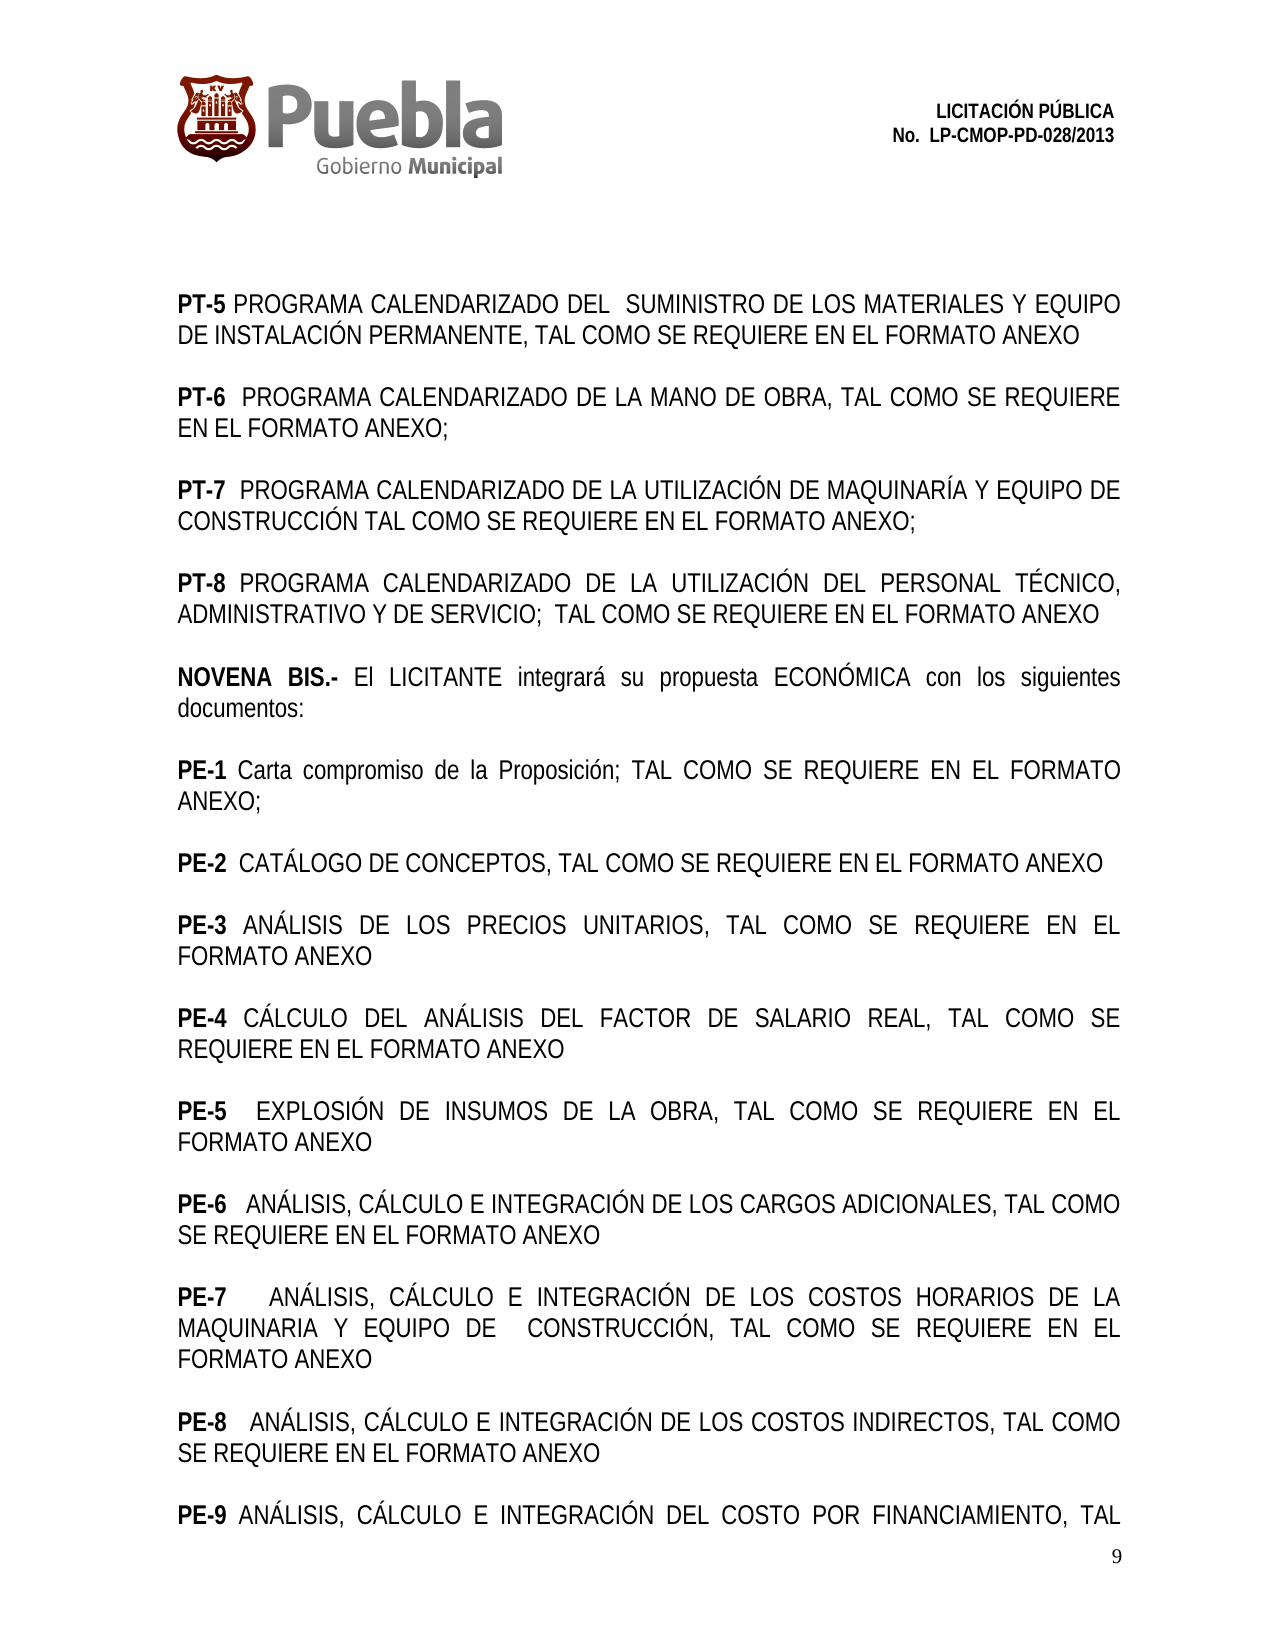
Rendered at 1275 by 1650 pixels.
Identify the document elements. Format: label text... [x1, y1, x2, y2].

text PE-6 ANÁLISIS, CÁLCULO E INTEGRACIÓN DE LOS CARGOS ADICIONALES, TAL COMO SE REQUIERE EN EL FORMATO ANEXO [177, 1188, 1122, 1251]
text PE-7 ANÁLISIS, CÁLCULO E INTEGRACIÓN DE LOS COSTOS HORARIOS DE LA MAQUINARIA Y EQUIPO DE CONSTRUCCIÓN, TAL COMO SE REQUIERE EN EL FORMATO ANEXO [177, 1282, 1122, 1375]
text PT-6 PROGRAMA CALENDARIZADO DE LA MANO DE OBRA, TAL COMO SE REQUIERE EN EL FORMATO ANEXO; [177, 381, 1122, 443]
text PE-4 CÁLCULO DEL ANÁLISIS DEL FACTOR DE SALARIO REAL, TAL COMO SE REQUIERE EN EL FORMATO ANEXO [177, 1002, 1122, 1064]
text PE-1 Carta compromiso de la Proposición; TAL COMO SE REQUIERE EN EL FORMATO ANEXO; [177, 754, 1122, 816]
picture [177, 75, 502, 178]
text PE-9 ANÁLISIS, CÁLCULO E INTEGRACIÓN DEL COSTO POR FINANCIAMIENTO, TAL COMO SE REQUIERE EN EL FORMATO ANEXO [177, 1499, 1122, 1530]
text PE-2 CATÁLOGO DE CONCEPTOS, TAL COMO SE REQUIERE EN EL FORMATO ANEXO [177, 847, 1122, 878]
text PE-5 EXPLOSIÓN DE INSUMOS DE LA OBRA, TAL COMO SE REQUIERE EN EL FORMATO ANEXO [177, 1095, 1122, 1157]
text PE-3 ANÁLISIS DE LOS PRECIOS UNITARIOS, TAL COMO SE REQUIERE EN EL FORMATO ANEXO [177, 909, 1122, 971]
text NOVENA BIS.- El LICITANTE integrará su propuesta ECONÓMICA con los siguientes documentos: [177, 661, 1122, 723]
text PT-5 PROGRAMA CALENDARIZADO DEL SUMINISTRO DE LOS MATERIALES Y EQUIPO DE INSTALACIÓN PERMANENTE, TAL COMO SE REQUIERE EN EL FORMATO ANEXO [177, 288, 1122, 350]
text PE-8 ANÁLISIS, CÁLCULO E INTEGRACIÓN DE LOS COSTOS INDIRECTOS, TAL COMO SE REQUIERE EN EL FORMATO ANEXO [177, 1406, 1122, 1468]
text PT-7 PROGRAMA CALENDARIZADO DE LA UTILIZACIÓN DE MAQUINARÍA Y EQUIPO DE CONSTRUCCIÓN TAL COMO SE REQUIERE EN EL FORMATO ANEXO; [177, 474, 1122, 537]
text PT-8 PROGRAMA CALENDARIZADO DE LA UTILIZACIÓN DEL PERSONAL TÉCNICO, ADMINISTRATIVO Y DE SERVICIO; TAL COMO SE REQUIERE EN EL FORMATO ANEXO [177, 568, 1122, 630]
